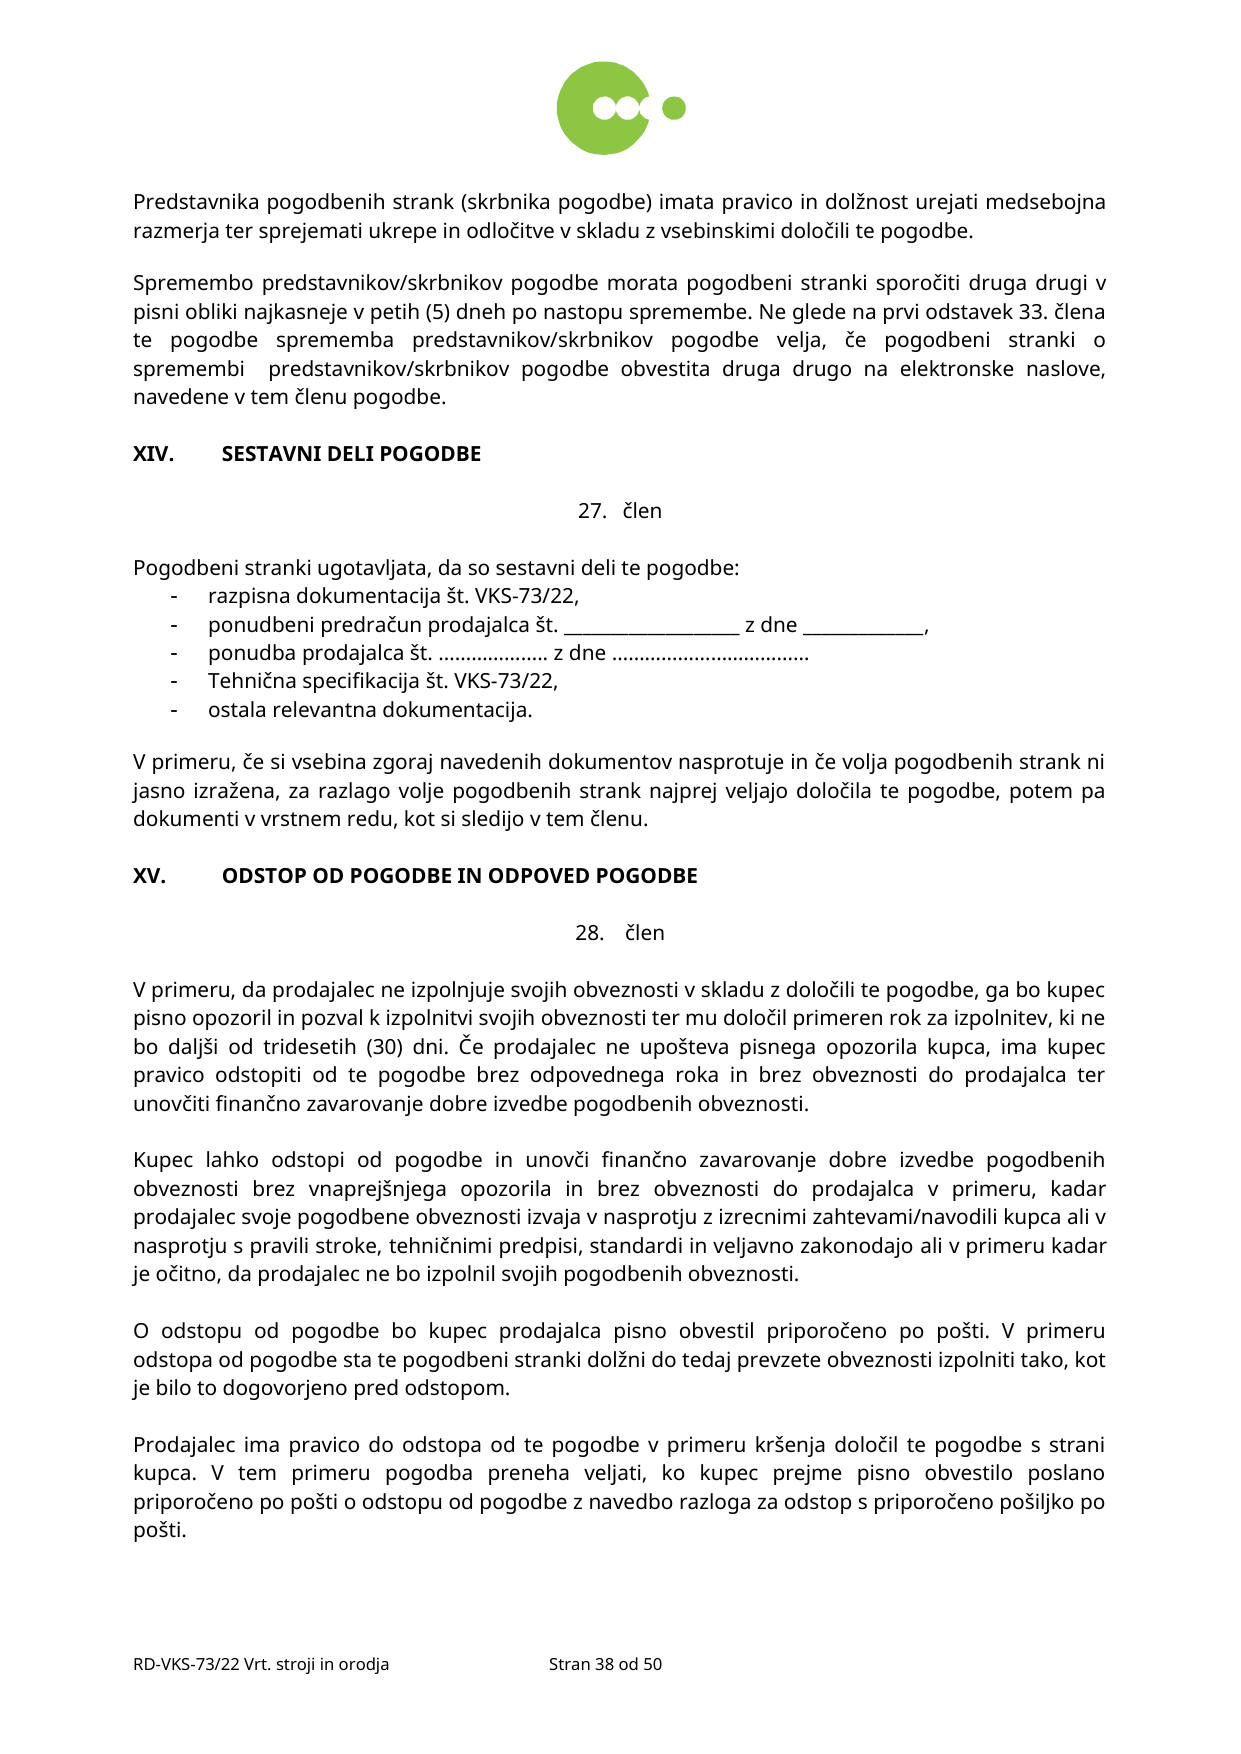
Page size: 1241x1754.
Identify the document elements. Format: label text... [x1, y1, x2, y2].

list člen [133, 496, 1107, 524]
list ODSTOP OD POGODBE IN ODPOVED POGODBE [133, 861, 1107, 890]
list ponudba prodajalca št. ……………….. z dne ……………………………… [170, 638, 1107, 667]
text Pogodbeni stranki ugotavljata, da so sestavni deli te pogodbe: [133, 553, 1107, 581]
text O odstopu od pogodbe bo kupec prodajalca pisno obvestil priporočeno po pošti. V primeru odstopa od pogodbe sta te pogodbeni stranki dolžni do tedaj prevzete obveznosti izpolniti tako, kot je bilo to dogovorjeno pred odstopom. [133, 1316, 1107, 1402]
list Tehnična specifikacija št. VKS-73/22, [170, 667, 1107, 695]
text Predstavnika pogodbenih strank (skrbnika pogodbe) imata pravico in dolžnost urejati medsebojna razmerja ter sprejemati ukrepe in odločitve v skladu z vsebinskimi določili te pogodbe. [133, 187, 1107, 244]
list razpisna dokumentacija št. VKS-73/22, [170, 581, 1107, 610]
text V primeru, da prodajalec ne izpolnjuje svojih obveznosti v skladu z določili te pogodbe, ga bo kupec pisno opozoril in pozval k izpolnitvi svojih obveznosti ter mu določil primeren rok za izpolnitev, ki ne bo daljši od tridesetih (30) dni. Če prodajalec ne upošteva pisnega opozorila kupca, ima kupec pravico odstopiti od te pogodbe brez odpovednega roka in brez obveznosti do prodajalca ter unovčiti finančno zavarovanje dobre izvedbe pogodbenih obveznosti. [133, 975, 1107, 1117]
list SESTAVNI DELI POGODBE [133, 439, 1107, 467]
list ostala relevantna dokumentacija. [170, 695, 1107, 723]
text V primeru, če si vsebina zgoraj navedenih dokumentov nasprotuje in če volja pogodbenih strank ni jasno izražena, za razlago volje pogodbenih strank najprej veljajo določila te pogodbe, potem pa dokumenti v vrstnem redu, kot si sledijo v tem členu. [133, 747, 1107, 833]
text Prodajalec ima pravico do odstopa od te pogodbe v primeru kršenja določil te pogodbe s strani kupca. V tem primeru pogodba preneha veljati, ko kupec prejme pisno obvestilo poslano priporočeno po pošti o odstopu od pogodbe z navedbo razloga za odstop s priporočeno pošiljko po pošti. [133, 1430, 1107, 1544]
text Spremembo predstavnikov/skrbnikov pogodbe morata pogodbeni stranki sporočiti druga drugi v pisni obliki najkasneje v petih (5) dneh po nastopu spremembe. Ne glede na prvi odstavek 33. člena te pogodbe sprememba predstavnikov/skrbnikov pogodbe velja, če pogodbeni stranki o spremembi predstavnikov/skrbnikov pogodbe obvestita druga drugo na elektronske naslove, navedene v tem členu pogodbe. [133, 268, 1107, 411]
list ponudbeni predračun prodajalca št. ___________________ z dne _____________, [170, 610, 1107, 638]
list člen [133, 918, 1107, 947]
text Kupec lahko odstopi od pogodbe in unovči finančno zavarovanje dobre izvedbe pogodbenih obveznosti brez vnaprejšnjega opozorila in brez obveznosti do prodajalca v primeru, kadar prodajalec svoje pogodbene obveznosti izvaja v nasprotju z izrecnimi zahtevami/navodili kupca ali v nasprotju s pravili stroke, tehničnimi predpisi, standardi in veljavno zakonodajo ali v primeru kadar je očitno, da prodajalec ne bo izpolnil svojih pogodbenih obveznosti. [133, 1146, 1107, 1288]
